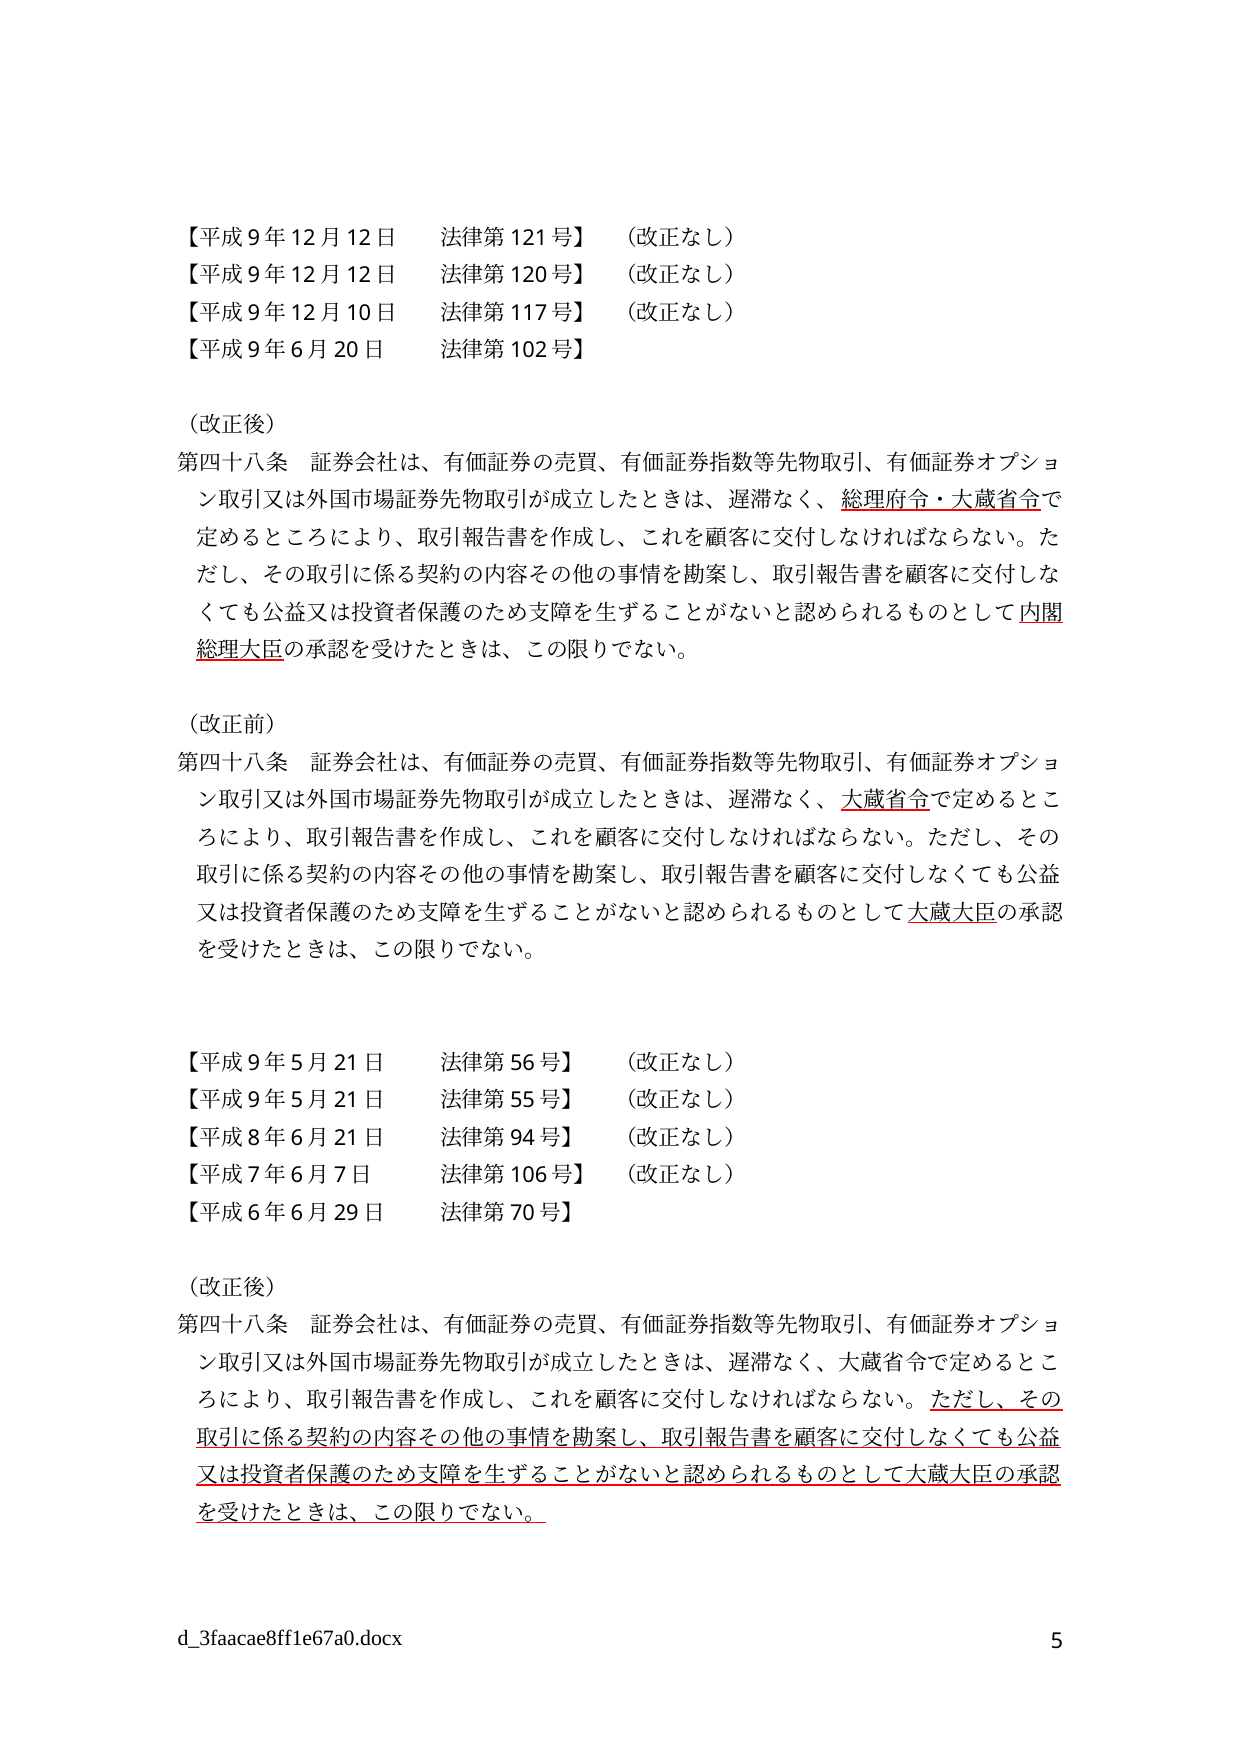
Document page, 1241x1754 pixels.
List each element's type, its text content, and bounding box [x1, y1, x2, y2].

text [177, 442, 1063, 667]
text 【平成9年5月21日 法律第56号】 （改正なし） [177, 1042, 1063, 1079]
text 【平成9年12月10日 法律第117号】 （改正なし） [177, 292, 1063, 329]
text 【平成9年12月12日 法律第121号】 （改正なし） [177, 217, 1063, 254]
text 【平成9年6月20日 法律第102号】 [177, 329, 1063, 367]
text 第四十八条 証券会社は、有価証券の売買、有価証券指数等先物取引、有価証券オプション取引又は外国市場証券先物取引が成立したときは、遅滞なく、大蔵省令で定めるところにより、取引報告書を作成し、これを顧客に交付しなければならない。ただし、その取引に係る契約の内容その他の事情を勘案し、取引報告書を顧客に交付しなくても公益又は投資者保護のため支障を生ずることがないと認められるものとして大蔵大臣の承認を受けたときは、この限りでない。 [177, 742, 1063, 967]
text 【平成9年12月12日 法律第120号】 （改正なし） [177, 254, 1063, 292]
text 【平成6年6月29日 法律第70号】 [177, 1192, 1063, 1229]
text 【平成9年5月21日 法律第55号】 （改正なし） [177, 1079, 1063, 1117]
text 【平成8年6月21日 法律第94号】 （改正なし） [177, 1117, 1063, 1154]
text 【平成7年6月7日 法律第106号】 （改正なし） [177, 1154, 1063, 1192]
text （改正後） [177, 1267, 1063, 1304]
text （改正後） [177, 404, 1063, 442]
text 第四十八条 証券会社は、有価証券の売買、有価証券指数等先物取引、有価証券オプション取引又は外国市場証券先物取引が成立したときは、遅滞なく、大蔵省令で定めるところにより、取引報告書を作成し、これを顧客に交付しなければならない。ただし、その取引に係る契約の内容その他の事情を勘案し、取引報告書を顧客に交付しなくても公益又は投資者保護のため支障を生ずることがないと認められるものとして大蔵大臣の承認を受けたときは、この限りでない。 [177, 1304, 1063, 1529]
text （改正前） [177, 704, 1063, 742]
